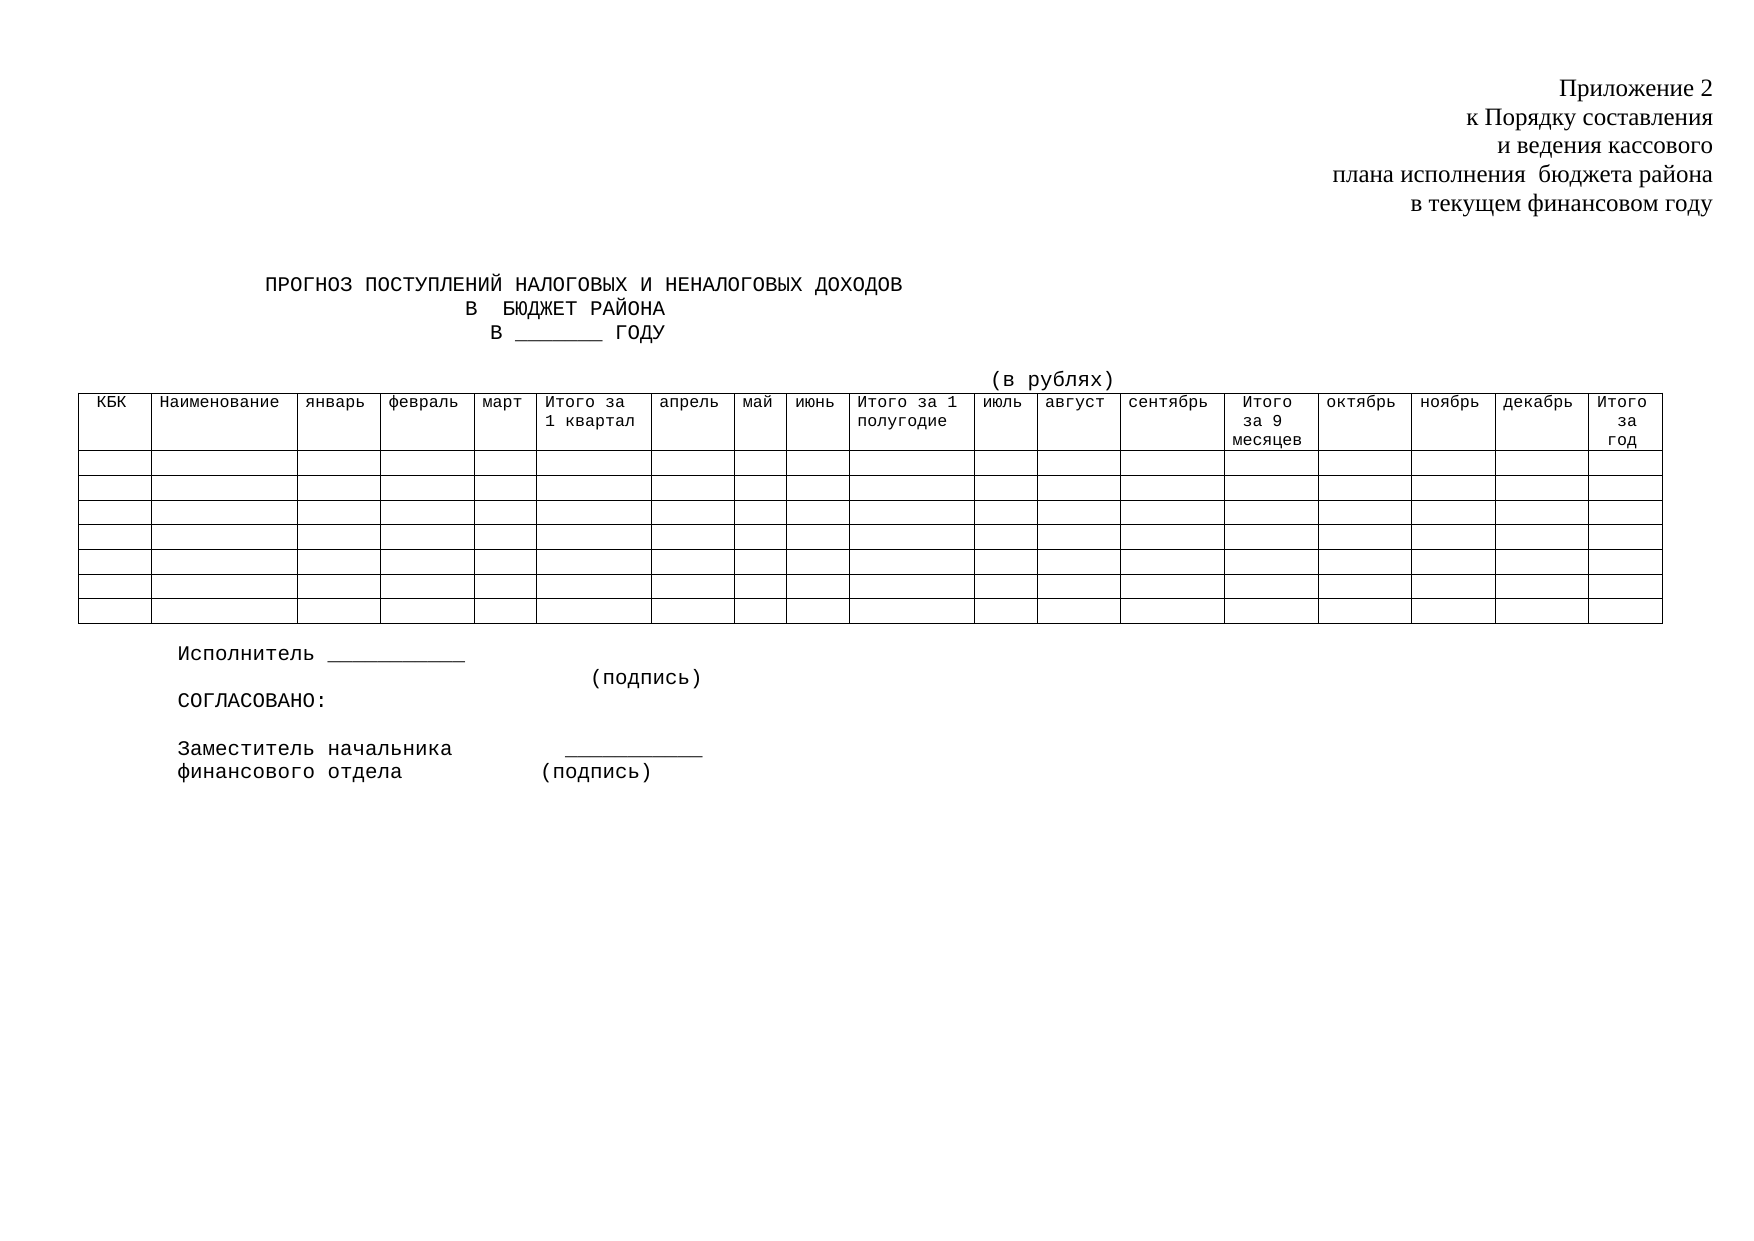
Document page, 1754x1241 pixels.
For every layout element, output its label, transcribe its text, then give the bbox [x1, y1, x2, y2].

text (подпись) [177, 667, 1713, 691]
table_cell [475, 550, 536, 574]
table_cell [1225, 451, 1318, 475]
table_cell [975, 501, 1037, 524]
table_header июнь [787, 394, 849, 450]
table_cell [537, 451, 651, 475]
table_cell [850, 575, 974, 598]
table_cell [475, 501, 536, 524]
table_cell [1589, 476, 1662, 499]
table_cell [1225, 575, 1318, 598]
table_cell [1225, 550, 1318, 574]
table_cell [735, 550, 786, 574]
table_header Итого за год [1589, 394, 1662, 450]
text Приложение 2 [177, 73, 1713, 102]
table_header май [735, 394, 786, 450]
table_header Итого за 1 полугодие [850, 394, 974, 450]
table_cell [652, 599, 734, 623]
text и ведения кассового [177, 131, 1713, 159]
table_cell [1038, 451, 1120, 475]
text (в рублях) [177, 369, 1713, 393]
table_cell [1121, 501, 1224, 524]
table_cell [1121, 599, 1224, 623]
table_cell [975, 599, 1037, 623]
table_cell [735, 599, 786, 623]
table_cell [475, 599, 536, 623]
table_cell [298, 575, 380, 598]
table_cell [1589, 575, 1662, 598]
table_header февраль [381, 394, 474, 450]
table_cell [1121, 476, 1224, 499]
table_header март [475, 394, 536, 450]
table_cell [152, 550, 297, 574]
table_cell [1412, 525, 1495, 549]
table_header декабрь [1496, 394, 1588, 450]
table_cell [1319, 451, 1411, 475]
table_cell [735, 525, 786, 549]
table_cell [152, 525, 297, 549]
table_cell [850, 525, 974, 549]
table_cell [152, 575, 297, 598]
table_cell [79, 575, 151, 598]
table_cell [381, 525, 474, 549]
table_cell [152, 501, 297, 524]
table_cell [475, 575, 536, 598]
table_cell [1319, 550, 1411, 574]
text СОГЛАСОВАНО: [177, 691, 1713, 714]
table_cell [381, 451, 474, 475]
table_cell [652, 451, 734, 475]
table_cell [1121, 525, 1224, 549]
table_cell [1496, 476, 1588, 499]
table_cell [652, 501, 734, 524]
text В _______ ГОДУ [177, 322, 1713, 345]
table_cell [537, 476, 651, 499]
table_cell [735, 476, 786, 499]
table_cell [537, 525, 651, 549]
table_header январь [298, 394, 380, 450]
table_cell [381, 550, 474, 574]
text плана исполнения бюджета района [177, 159, 1713, 188]
table_cell [1319, 476, 1411, 499]
table_cell [975, 550, 1037, 574]
table_cell [1589, 501, 1662, 524]
table_cell [1412, 599, 1495, 623]
table_cell [1038, 525, 1120, 549]
table_cell [79, 525, 151, 549]
table_cell [1496, 451, 1588, 475]
table_cell [850, 550, 974, 574]
text ПРОГНОЗ ПОСТУПЛЕНИЙ НАЛОГОВЫХ И НЕНАЛОГОВЫХ ДОХОДОВ [177, 274, 1713, 298]
table_cell [1038, 501, 1120, 524]
table_cell [1038, 550, 1120, 574]
table_cell [79, 501, 151, 524]
table_cell [298, 451, 380, 475]
table_cell [1225, 599, 1318, 623]
table_cell [1589, 451, 1662, 475]
table_cell [735, 501, 786, 524]
table_cell [787, 501, 849, 524]
table_cell [1496, 575, 1588, 598]
table_cell [1038, 599, 1120, 623]
table_cell [1412, 501, 1495, 524]
table_header октябрь [1319, 394, 1411, 450]
table_cell [975, 476, 1037, 499]
table_cell [975, 525, 1037, 549]
table_cell [787, 451, 849, 475]
table_header апрель [652, 394, 734, 450]
table_cell [1412, 575, 1495, 598]
table_cell [850, 501, 974, 524]
table_cell [1589, 550, 1662, 574]
table_cell [79, 476, 151, 499]
table_cell [152, 476, 297, 499]
table_header ноябрь [1412, 394, 1495, 450]
table_cell [787, 525, 849, 549]
table_header сентябрь [1121, 394, 1224, 450]
table_cell [537, 550, 651, 574]
table_cell [1225, 525, 1318, 549]
table_cell [381, 501, 474, 524]
table_header Итого за 1 квартал [537, 394, 651, 450]
text В БЮДЖЕТ РАЙОНА [177, 298, 1713, 322]
table_cell [1319, 575, 1411, 598]
table_cell [975, 451, 1037, 475]
table_cell [1038, 575, 1120, 598]
table_header КБК [79, 394, 151, 450]
table_cell [850, 476, 974, 499]
table_cell [787, 550, 849, 574]
table_cell [298, 476, 380, 499]
table_cell [537, 575, 651, 598]
table_cell [787, 599, 849, 623]
table_cell [1496, 525, 1588, 549]
table_cell [1319, 525, 1411, 549]
table_cell [475, 525, 536, 549]
table_cell [1496, 550, 1588, 574]
table_cell [1225, 501, 1318, 524]
table_cell [1496, 501, 1588, 524]
table_header Наименование [152, 394, 297, 450]
table_cell [1319, 599, 1411, 623]
table_cell [1412, 451, 1495, 475]
table_cell [975, 575, 1037, 598]
table_cell [298, 525, 380, 549]
table_cell [735, 451, 786, 475]
table_cell [381, 599, 474, 623]
text Исполнитель ___________ [177, 643, 1713, 667]
table_cell [298, 599, 380, 623]
table_cell [1589, 599, 1662, 623]
table_cell [381, 575, 474, 598]
table_cell [475, 451, 536, 475]
table_cell [152, 451, 297, 475]
table_cell [298, 550, 380, 574]
table_cell [475, 476, 536, 499]
table_header август [1038, 394, 1120, 450]
table_cell [1121, 575, 1224, 598]
table_header Итого за 9 месяцев [1225, 394, 1318, 450]
table_cell [79, 451, 151, 475]
table_cell [1496, 599, 1588, 623]
table_cell [1121, 451, 1224, 475]
text к Порядку составления [177, 102, 1713, 131]
table_cell [79, 599, 151, 623]
table_cell [1121, 550, 1224, 574]
table_cell [1412, 550, 1495, 574]
text Заместитель начальника ___________ [177, 738, 1713, 761]
table_cell [1589, 525, 1662, 549]
table_cell [652, 575, 734, 598]
table_cell [1225, 476, 1318, 499]
table_cell [850, 451, 974, 475]
text финансового отдела (подпись) [177, 761, 1713, 785]
table_cell [652, 476, 734, 499]
table_cell [1319, 501, 1411, 524]
table_cell [537, 501, 651, 524]
table_cell [850, 599, 974, 623]
table_header июль [975, 394, 1037, 450]
text в текущем финансовом году [177, 188, 1713, 217]
table_cell [537, 599, 651, 623]
table_cell [652, 550, 734, 574]
table_cell [152, 599, 297, 623]
table_cell [787, 575, 849, 598]
table_cell [79, 550, 151, 574]
table_cell [1038, 476, 1120, 499]
table_cell [1412, 476, 1495, 499]
table_cell [298, 501, 380, 524]
table_cell [652, 525, 734, 549]
table_cell [735, 575, 786, 598]
table_cell [381, 476, 474, 499]
table_cell [787, 476, 849, 499]
